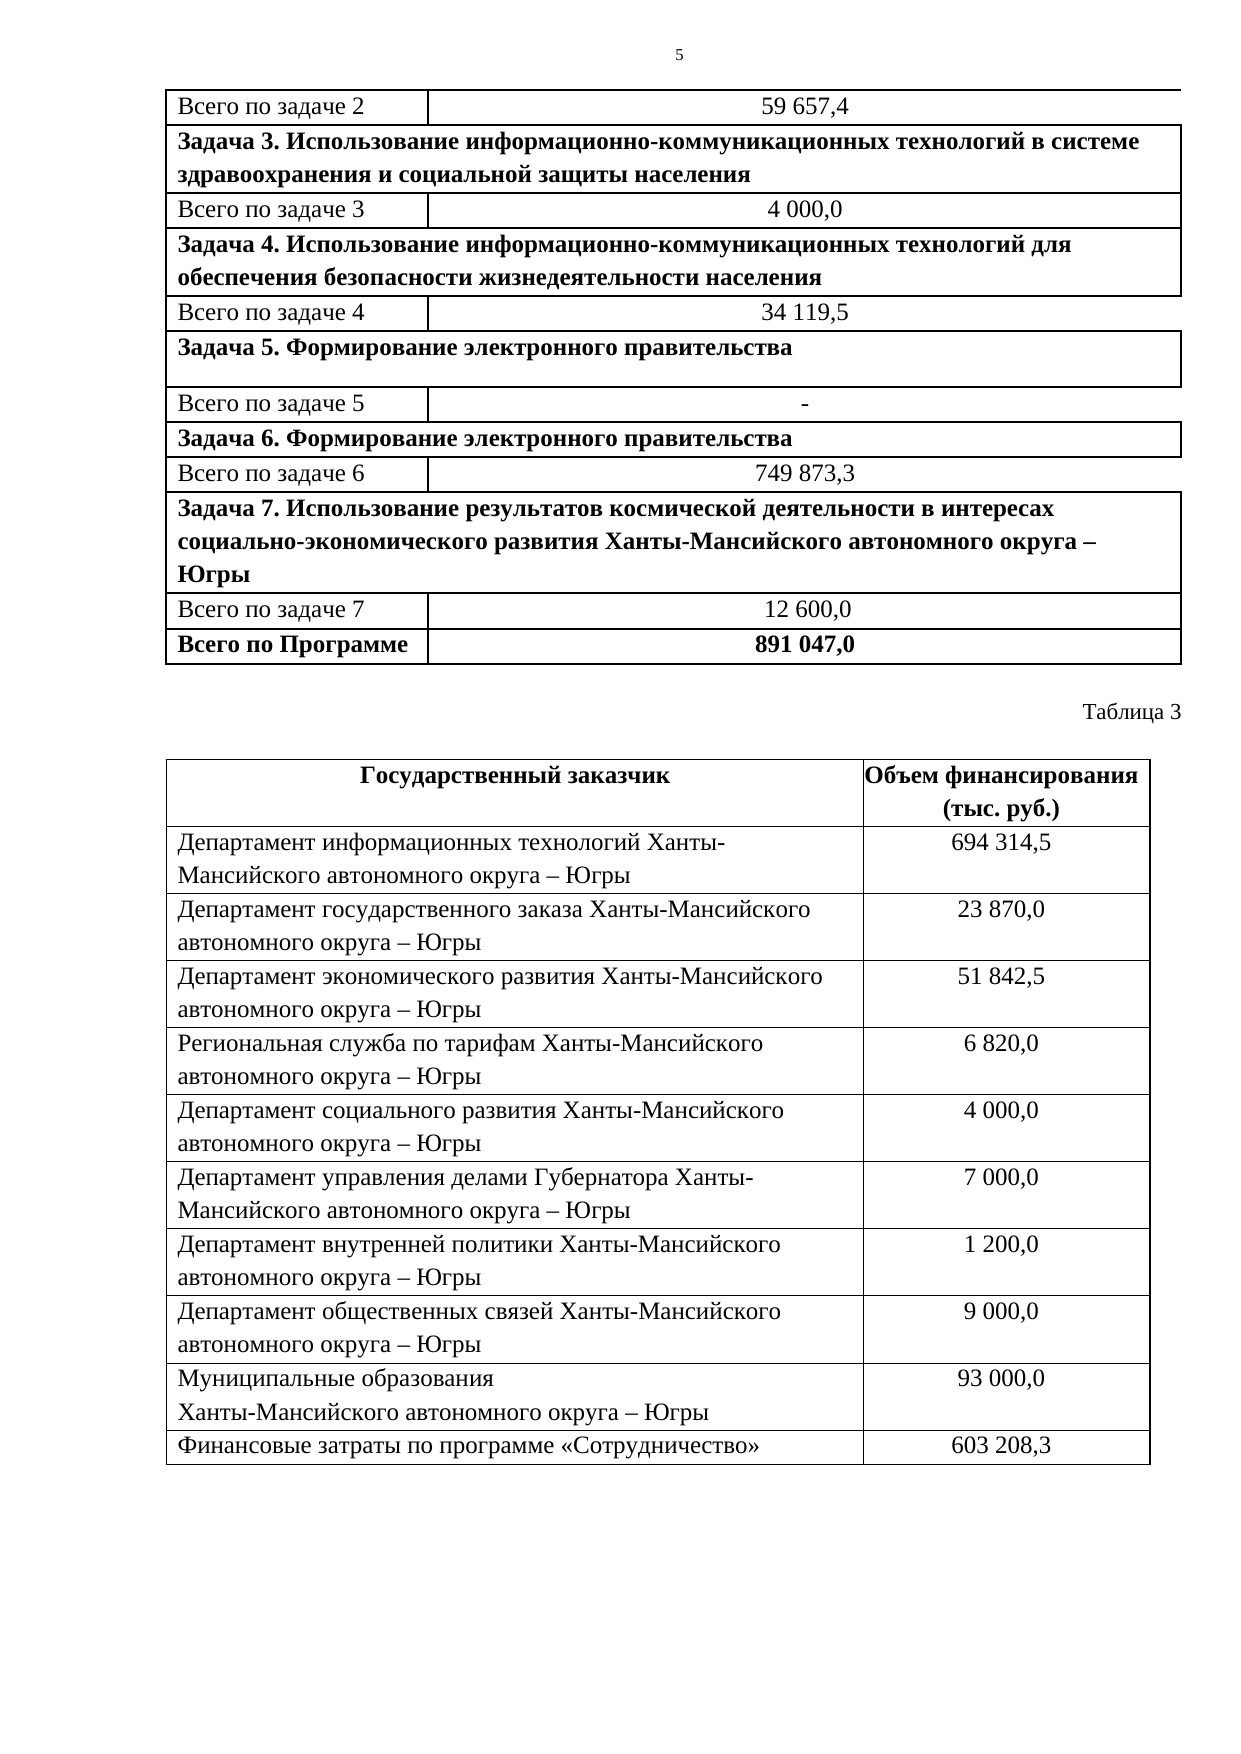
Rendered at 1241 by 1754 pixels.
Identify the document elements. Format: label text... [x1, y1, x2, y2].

table_cell 23 870,0 [864, 894, 1149, 960]
table_cell 34 119,5 [429, 297, 1181, 330]
table_cell Задача 5. Формирование электронного правительства [167, 332, 1180, 386]
table_cell Всего по задаче 2 [167, 91, 427, 124]
table_cell Всего по задаче 3 [167, 194, 427, 227]
table_cell 891 047,0 [429, 630, 1180, 662]
table_cell Департамент государственного заказа Ханты-Мансийского автономного округа – Югры [167, 894, 863, 960]
table_cell 59 657,4 [429, 91, 1181, 124]
table_cell Всего по задаче 6 [167, 458, 427, 491]
table_cell Задача 6. Формирование электронного правительства [167, 423, 1180, 456]
table_cell 4 000,0 [864, 1095, 1149, 1161]
table_cell Департамент экономического развития Ханты-Мансийского автономного округа – Югры [167, 961, 863, 1027]
table_cell 1 200,0 [864, 1229, 1149, 1295]
text Таблица 3 [177, 698, 1181, 725]
table_cell Финансовые затраты по программе «Сотрудничество» [167, 1431, 863, 1464]
table_cell Департамент общественных связей Ханты-Мансийского автономного округа – Югры [167, 1296, 863, 1362]
table_cell 6 820,0 [864, 1028, 1149, 1094]
table_cell 749 873,3 [429, 458, 1181, 491]
table_cell Задача 3. Использование информационно-коммуникационных технологий в системе здравоохранения и социальной защиты населения [167, 126, 1180, 192]
table_cell Муниципальные образования Ханты-Мансийского автономного округа – Югры [167, 1364, 863, 1429]
table_cell Всего по задаче 7 [167, 594, 427, 627]
table_cell Всего по Программе [167, 630, 427, 662]
table_cell 12 600,0 [429, 594, 1180, 627]
table_cell Всего по задаче 4 [167, 297, 427, 330]
table_header Государственный заказчик [167, 760, 863, 826]
table_cell 51 842,5 [864, 961, 1149, 1027]
table_cell Департамент информационных технологий Ханты-Мансийского автономного округа – Югры [167, 827, 863, 893]
table_cell 603 208,3 [864, 1431, 1149, 1464]
table_cell Департамент внутренней политики Ханты-Мансийского автономного округа – Югры [167, 1229, 863, 1295]
table_cell Всего по задаче 5 [167, 388, 427, 421]
table_cell Задача 7. Использование результатов космической деятельности в интересах социально-экономического развития Ханты-Мансийского автономного округа – Югры [167, 493, 1180, 592]
table_cell 93 000,0 [864, 1364, 1149, 1429]
table_header Объем финансирования (тыс. руб.) [864, 760, 1149, 826]
table_cell 9 000,0 [864, 1296, 1149, 1362]
table_cell Задача 4. Использование информационно-коммуникационных технологий для обеспечения безопасности жизнедеятельности населения [167, 229, 1180, 295]
table_cell - [429, 388, 1181, 421]
table_cell Региональная служба по тарифам Ханты-Мансийского автономного округа – Югры [167, 1028, 863, 1094]
table_cell Департамент социального развития Ханты-Мансийского автономного округа – Югры [167, 1095, 863, 1161]
table_cell 7 000,0 [864, 1162, 1149, 1228]
table_cell 4 000,0 [429, 194, 1180, 227]
table_cell 694 314,5 [864, 827, 1149, 893]
table_cell Департамент управления делами Губернатора Ханты-Мансийского автономного округа – Югры [167, 1162, 863, 1228]
